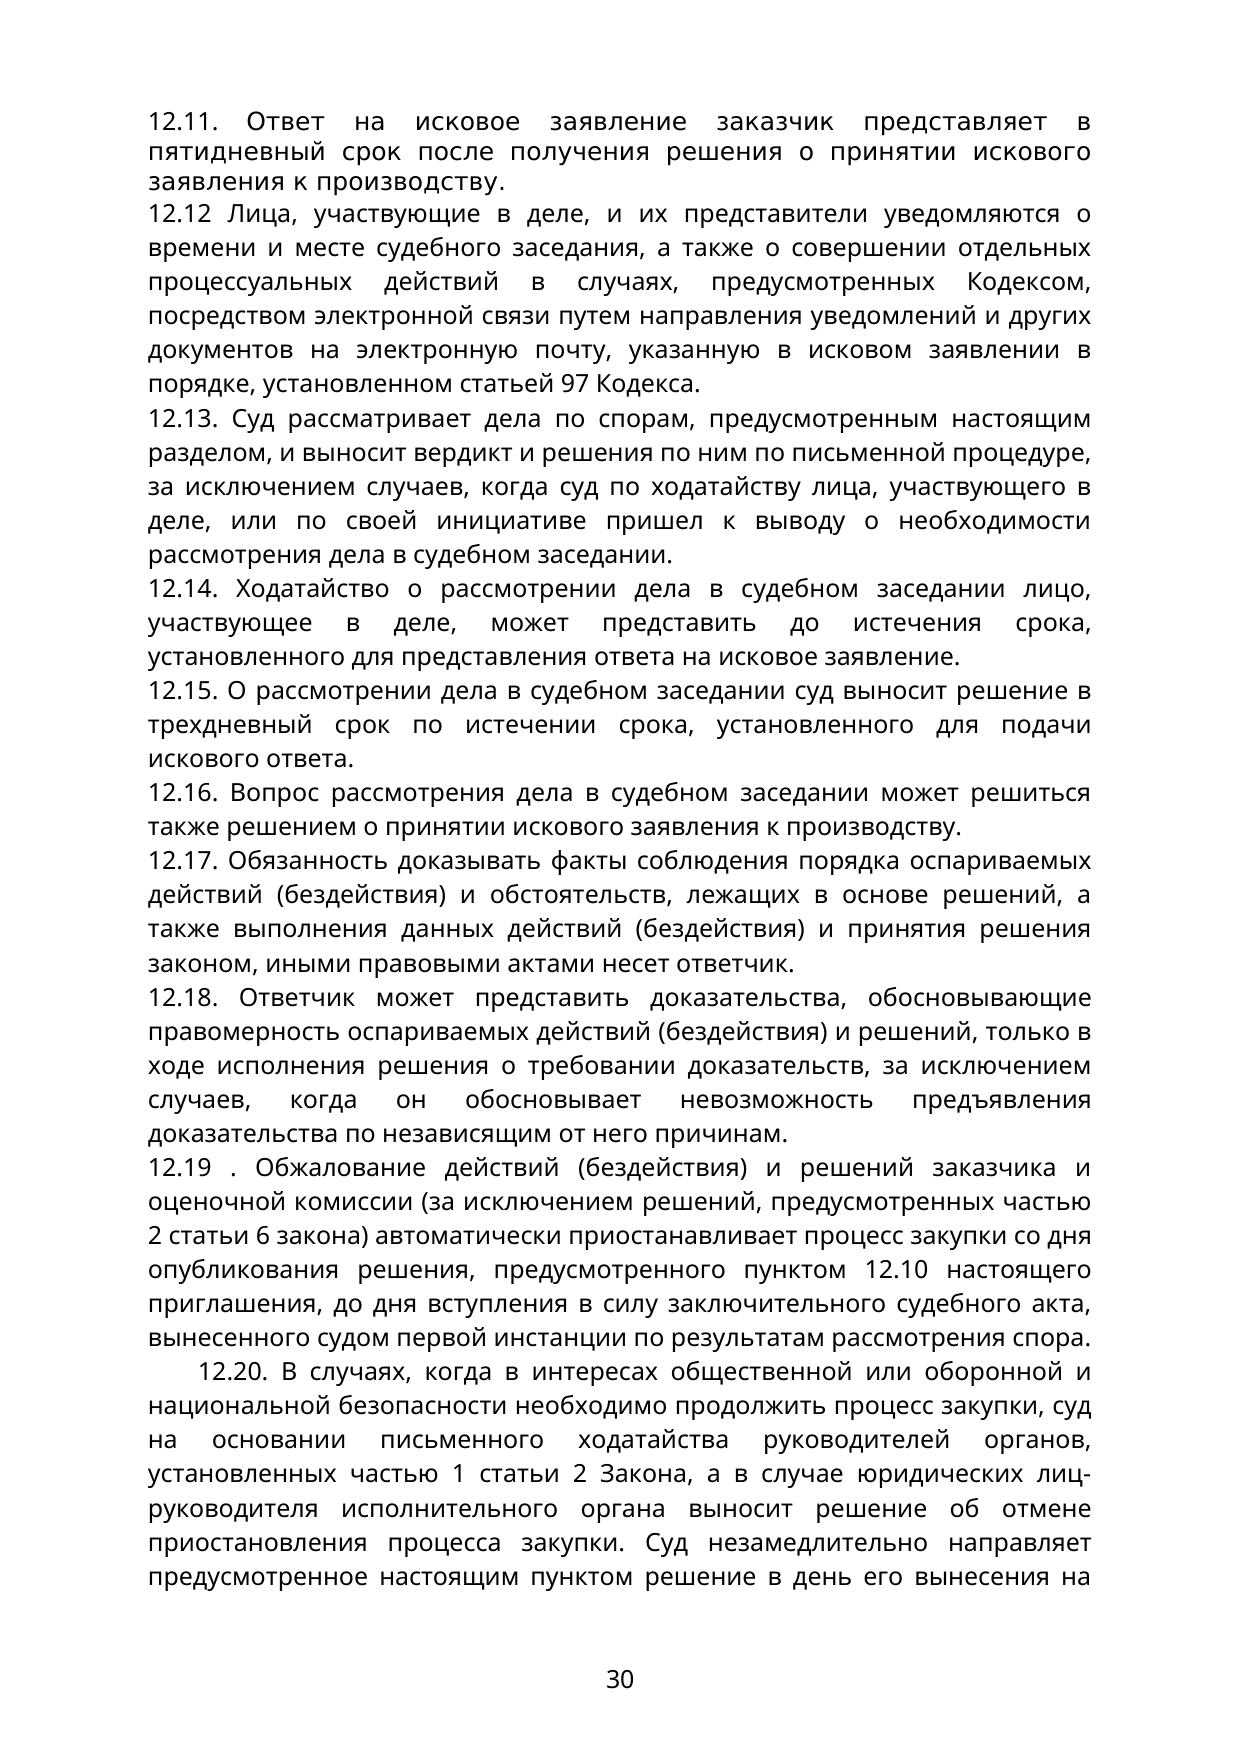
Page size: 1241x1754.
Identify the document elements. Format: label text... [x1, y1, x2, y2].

text 12.11. Ответ на исковое заявление заказчик представляет в пятидневный срок после получения решения о принятии искового заявления к производству. [148, 103, 1092, 196]
text 12.19 . Обжалование действий (бездействия) и решений заказчика и оценочной комиссии (за исключением решений, предусмотренных частью 2 статьи 6 закона) автоматически приостанавливает процесс закупки со дня опубликования решения, предусмотренного пунктом 12.10 настоящего приглашения, до дня вступления в силу заключительного судебного акта, вынесенного судом первой инстанции по результатам рассмотрения спора. [148, 1149, 1092, 1354]
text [148, 1354, 1092, 1592]
text 12.16. Вопрос рассмотрения дела в судебном заседании может решиться также решением о принятии искового заявления к производству. [148, 775, 1092, 843]
text 12.15. О рассмотрении дела в судебном заседании суд выносит решение в трехдневный срок по истечении срока, установленного для подачи искового ответа. [148, 673, 1092, 775]
text 12.18. Ответчик может представить доказательства, обосновывающие правомерность оспариваемых действий (бездействия) и решений, только в ходе исполнения решения о требовании доказательств, за исключением случаев, когда он обосновывает невозможность предъявления доказательства по независящим от него причинам. [148, 979, 1092, 1149]
text 12.17. Обязанность доказывать факты соблюдения порядка оспариваемых действий (бездействия) и обстоятельств, лежащих в основе решений, а также выполнения данных действий (бездействия) и принятия решения законом, иными правовыми актами несет ответчик. [148, 843, 1092, 979]
text 12.14. Ходатайство о рассмотрении дела в судебном заседании лицо, участвующее в деле, может представить до истечения срока, установленного для представления ответа на исковое заявление. [148, 571, 1092, 673]
text 12.12 Лица, участвующие в деле, и их представители уведомляются о времени и месте судебного заседания, а также о совершении отдельных процессуальных действий в случаях, предусмотренных Кодексом, посредством электронной связи путем направления уведомлений и других документов на электронную почту, указанную в исковом заявлении в порядке, установленном статьей 97 Кодекса. [148, 196, 1092, 400]
text 12.13. Суд рассматривает дела по спорам, предусмотренным настоящим разделом, и выносит вердикт и решения по ним по письменной процедуре, за исключением случаев, когда суд по ходатайству лица, участвующего в деле, или по своей инициативе пришел к выводу о необходимости рассмотрения дела в судебном заседании. [148, 400, 1092, 571]
